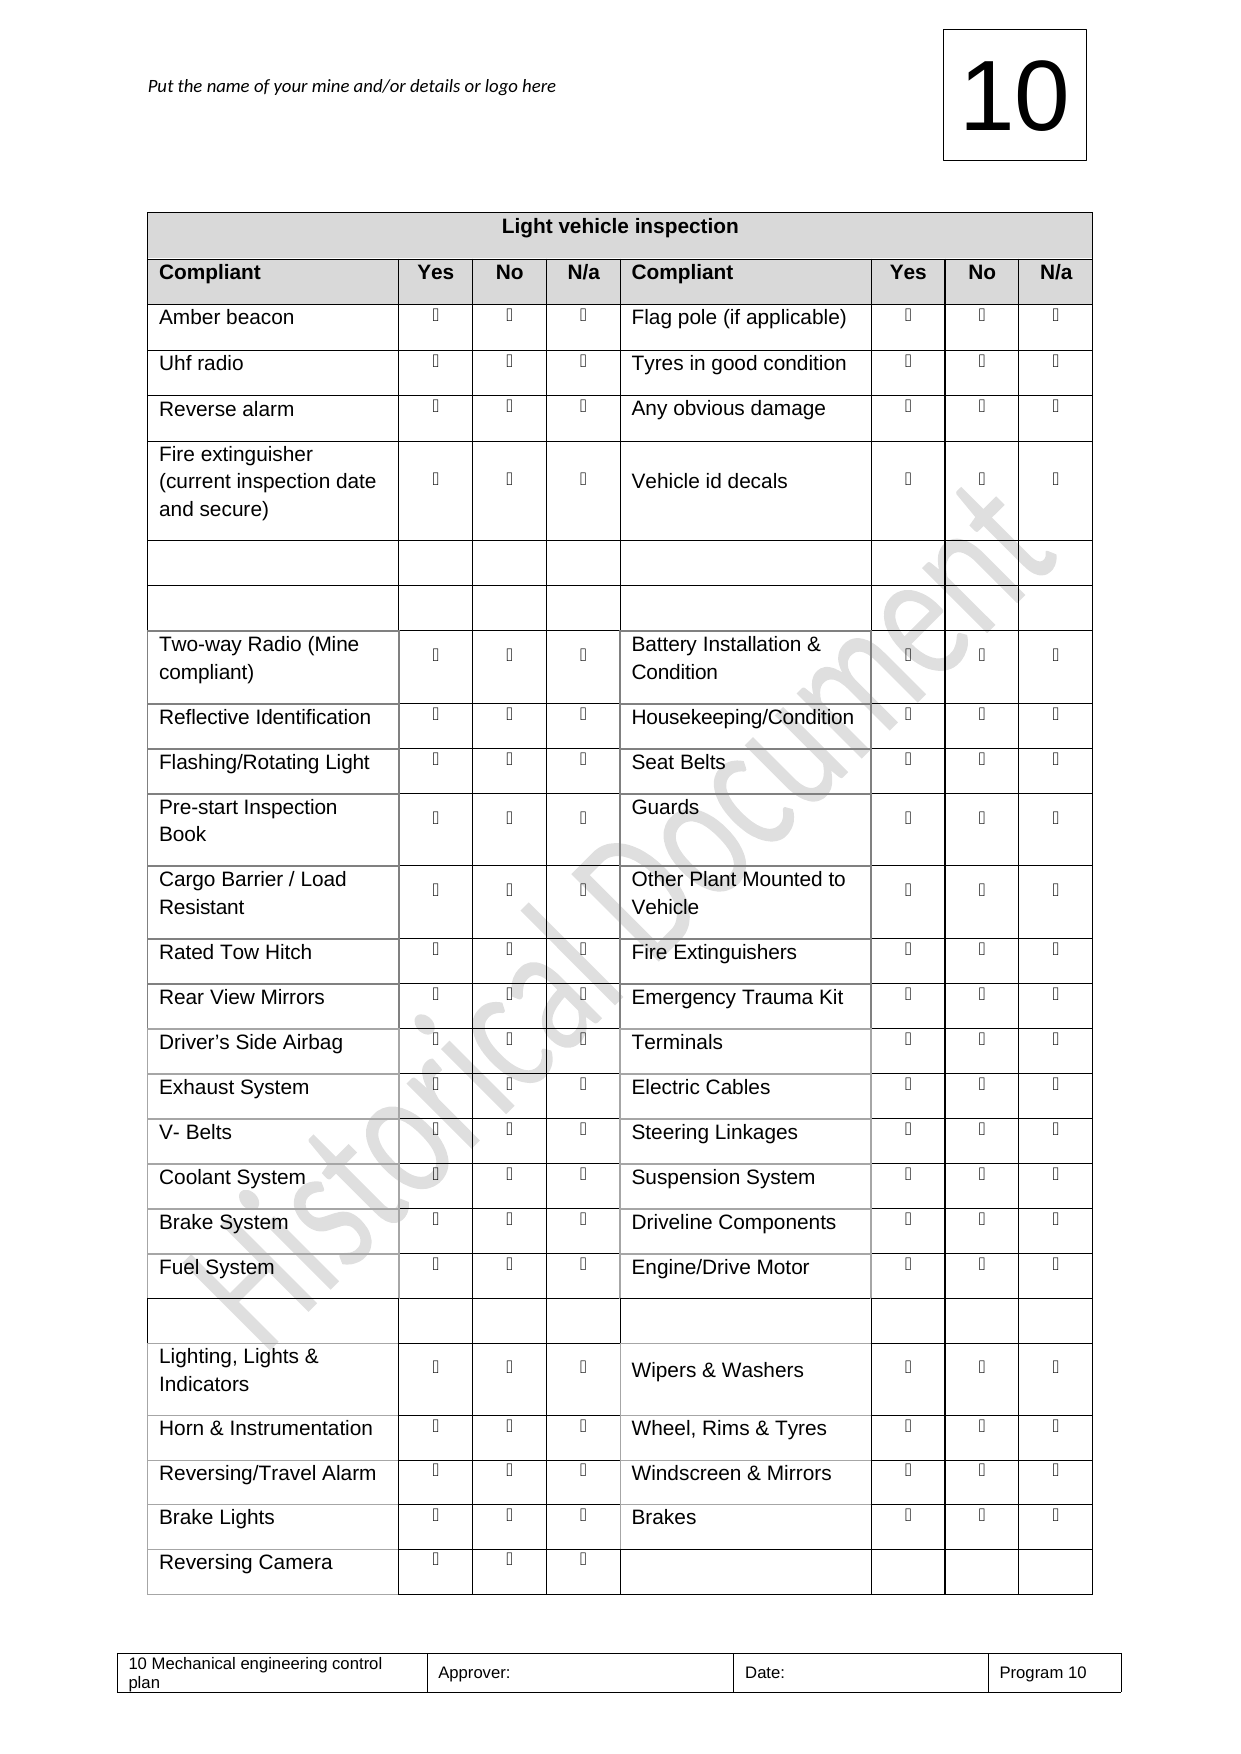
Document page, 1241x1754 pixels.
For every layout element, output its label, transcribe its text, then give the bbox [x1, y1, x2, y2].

table_cell [946, 1029, 1018, 1073]
table_cell [946, 541, 1018, 585]
table_cell [946, 939, 1018, 983]
table_cell [547, 541, 620, 585]
table_cell Driver’s Side Airbag [148, 1030, 398, 1073]
table_cell [1019, 1119, 1092, 1163]
table_cell Reversing/Travel Alarm [148, 1461, 398, 1504]
table_cell Guards [621, 795, 870, 865]
table_cell Compliant [148, 260, 398, 304]
table_cell [473, 442, 546, 540]
table_cell [473, 1461, 546, 1504]
table_cell N/a [1019, 260, 1092, 304]
table_cell [547, 351, 620, 395]
table_cell [872, 1074, 944, 1118]
table_cell [872, 1164, 944, 1208]
table_cell Driveline Components [621, 1210, 870, 1253]
table_cell [547, 866, 619, 938]
table_cell [621, 586, 871, 630]
table_cell [946, 351, 1018, 395]
table_cell [872, 586, 944, 630]
table_cell Seat Belts [621, 750, 870, 793]
table_cell Rated Tow Hitch [148, 940, 398, 983]
table_cell [473, 704, 546, 748]
table_cell [547, 442, 620, 540]
table_cell [547, 704, 619, 748]
table_cell [872, 1119, 944, 1163]
table_cell [399, 396, 472, 441]
table_cell [1019, 1344, 1092, 1415]
table_cell [547, 939, 619, 983]
table_cell Brake Lights [148, 1505, 398, 1548]
table_cell [1019, 1164, 1092, 1208]
table_cell [148, 541, 398, 585]
table_cell [946, 305, 1018, 349]
table_cell [946, 866, 1018, 938]
table_cell [872, 704, 944, 748]
table_cell [399, 305, 472, 349]
table_cell [621, 1550, 871, 1594]
table_cell [946, 1164, 1018, 1208]
table_cell [399, 1416, 472, 1459]
table_cell [621, 1299, 871, 1343]
table_cell [1019, 749, 1092, 793]
table_cell [872, 631, 944, 703]
table_cell Suspension System [621, 1165, 870, 1208]
table_cell [473, 1505, 546, 1548]
table_cell Yes [399, 260, 472, 304]
table_cell [946, 1550, 1018, 1594]
table_cell [400, 866, 472, 938]
table_cell [473, 1164, 546, 1208]
table_cell [473, 396, 546, 441]
table_cell [946, 1461, 1018, 1504]
table_cell [946, 631, 1018, 703]
table_cell [400, 1029, 472, 1073]
table_cell Terminals [621, 1030, 870, 1073]
table_cell Tyres in good condition [621, 351, 871, 395]
table_cell [473, 1119, 546, 1163]
table_cell [547, 1074, 619, 1118]
table_cell V- Belts [148, 1120, 398, 1163]
table_cell [946, 704, 1018, 748]
table_cell [1019, 984, 1092, 1028]
table_cell [1019, 351, 1092, 395]
table_cell [400, 1209, 472, 1253]
table_cell [872, 1550, 944, 1594]
table_cell [399, 1461, 472, 1504]
table_cell [872, 1209, 944, 1253]
table_cell [946, 1299, 1018, 1343]
table_cell [872, 749, 944, 793]
table_cell [473, 1299, 546, 1343]
table_cell Compliant [621, 260, 871, 304]
table_cell [946, 984, 1018, 1028]
table_cell No [946, 260, 1018, 304]
table_cell [1019, 1209, 1092, 1253]
table_cell Flashing/Rotating Light [148, 750, 398, 793]
table_cell [400, 1074, 472, 1118]
table_cell [473, 1209, 546, 1253]
table_cell [473, 939, 546, 983]
table_cell [872, 1029, 944, 1073]
table_cell Horn & Instrumentation [148, 1416, 398, 1459]
table_cell Other Plant Mounted to Vehicle [621, 867, 870, 938]
table_cell [473, 1550, 546, 1594]
table_cell Rear View Mirrors [148, 985, 398, 1028]
table_cell [547, 586, 620, 630]
table_cell [399, 1344, 472, 1415]
table_cell Any obvious damage [621, 396, 871, 441]
table_cell [1019, 1029, 1092, 1073]
table_cell [1019, 1505, 1092, 1548]
table_cell [946, 586, 1018, 630]
table_cell [1019, 704, 1092, 748]
table_cell Battery Installation & Condition [621, 632, 870, 703]
table_cell [946, 1505, 1018, 1548]
table_cell Lighting, Lights & Indicators [148, 1344, 398, 1415]
table_cell [547, 631, 619, 703]
table_cell [473, 1416, 546, 1459]
table_cell [1019, 1299, 1092, 1343]
table_cell [400, 631, 472, 703]
table_cell N/a [547, 260, 620, 304]
table_cell [473, 984, 546, 1028]
table_cell [473, 305, 546, 349]
table_cell [1019, 442, 1092, 540]
table_cell [547, 984, 619, 1028]
table_cell [946, 1344, 1018, 1415]
table_cell [473, 631, 546, 703]
table_cell Brake System [148, 1210, 398, 1253]
table_cell [1019, 866, 1092, 938]
table_cell [1019, 1461, 1092, 1504]
table_cell Windscreen & Mirrors [621, 1461, 871, 1504]
table_cell [872, 305, 944, 349]
table_cell [1019, 631, 1092, 703]
table_cell [547, 794, 619, 865]
table_cell Two-way Radio (Mine compliant) [148, 632, 398, 703]
table_cell [400, 939, 472, 983]
table_cell [473, 351, 546, 395]
table_cell [1019, 794, 1092, 865]
table_cell [547, 1416, 620, 1459]
table_cell [400, 749, 472, 793]
table_cell [946, 1254, 1018, 1298]
table_cell [399, 1505, 472, 1548]
table_cell [473, 1254, 546, 1298]
table_cell [946, 794, 1018, 865]
table_cell [1019, 396, 1092, 441]
table_cell Yes [872, 260, 944, 304]
table_cell No [473, 260, 546, 304]
table_cell Wheel, Rims & Tyres [621, 1416, 871, 1459]
table_cell [400, 1119, 472, 1163]
table_cell [946, 1119, 1018, 1163]
table_cell Emergency Trauma Kit [621, 985, 870, 1028]
table_cell [1019, 939, 1092, 983]
table_cell [547, 749, 619, 793]
table_header Light vehicle inspection [148, 213, 1092, 258]
table_cell [872, 396, 944, 441]
table_cell [547, 305, 620, 349]
table_cell [547, 1550, 620, 1594]
table_cell Exhaust System [148, 1075, 398, 1118]
table_cell [1019, 1550, 1092, 1594]
table_cell Engine/Drive Motor [621, 1255, 870, 1298]
table_cell [473, 749, 546, 793]
table_cell [547, 1299, 620, 1343]
table_cell [148, 1299, 398, 1343]
table_cell [473, 1344, 546, 1415]
table_cell [400, 1254, 472, 1298]
table_cell [946, 749, 1018, 793]
table_cell [946, 396, 1018, 441]
table_cell Reversing Camera [148, 1550, 398, 1594]
table_cell [1019, 1254, 1092, 1298]
table_cell Reverse alarm [148, 396, 398, 441]
table_cell [399, 541, 472, 585]
table_cell [872, 984, 944, 1028]
table_cell [547, 1461, 620, 1504]
table_cell [872, 1416, 944, 1459]
table_cell [872, 1299, 944, 1343]
table_cell [547, 1029, 619, 1073]
table_cell [946, 1416, 1018, 1459]
table_cell [872, 442, 944, 540]
table_cell Coolant System [148, 1165, 398, 1208]
table_cell [872, 1505, 944, 1548]
table_cell Pre-start Inspection Book [148, 795, 398, 865]
table_cell [400, 704, 472, 748]
table_cell [547, 1344, 620, 1415]
table_cell [399, 442, 472, 540]
table_cell [872, 866, 944, 938]
table_cell [1019, 1074, 1092, 1118]
table_cell [621, 541, 871, 585]
table_cell [399, 351, 472, 395]
table_cell [872, 939, 944, 983]
table_cell Reflective Identification [148, 705, 398, 748]
table_cell [872, 1254, 944, 1298]
table_cell [399, 1299, 472, 1343]
table_cell [1019, 305, 1092, 349]
table_cell [400, 984, 472, 1028]
table_cell Fuel System [148, 1255, 398, 1298]
table_cell Steering Linkages [621, 1120, 870, 1163]
table_cell [399, 1550, 472, 1594]
table_cell Brakes [621, 1505, 871, 1548]
table_cell Amber beacon [148, 305, 398, 349]
table_cell [1019, 1416, 1092, 1459]
table_cell [399, 586, 472, 630]
table_cell [946, 442, 1018, 540]
table_cell Fire Extinguishers [621, 940, 870, 983]
table_cell [872, 541, 944, 585]
table_cell [473, 866, 546, 938]
table_cell [946, 1209, 1018, 1253]
table_cell [473, 1029, 546, 1073]
table_cell [547, 1254, 619, 1298]
table_cell Electric Cables [621, 1075, 870, 1118]
table_cell [872, 794, 944, 865]
table_cell [473, 1074, 546, 1118]
table_cell [473, 794, 546, 865]
table_cell Fire extinguisher (current inspection date and secure) [148, 442, 398, 540]
table_cell [400, 794, 472, 865]
table_cell [547, 1505, 620, 1548]
table_cell [872, 1461, 944, 1504]
table_cell Wipers & Washers [621, 1344, 871, 1415]
table_cell [473, 586, 546, 630]
table_cell [148, 586, 398, 630]
table_cell [547, 1164, 619, 1208]
table_cell [400, 1164, 472, 1208]
table_cell [872, 1344, 944, 1415]
table_cell [547, 1209, 619, 1253]
table_cell [872, 351, 944, 395]
table_cell [473, 541, 546, 585]
table_cell [547, 1119, 619, 1163]
table_cell Flag pole (if applicable) [621, 305, 871, 349]
table_cell [1019, 541, 1092, 585]
table_cell [946, 1074, 1018, 1118]
table_cell Vehicle id decals [621, 442, 871, 540]
table_cell Uhf radio [148, 351, 398, 395]
table_cell [547, 396, 620, 441]
table_cell [1019, 586, 1092, 630]
table_cell Housekeeping/Condition [621, 705, 870, 748]
table_cell Cargo Barrier / Load Resistant [148, 867, 398, 938]
